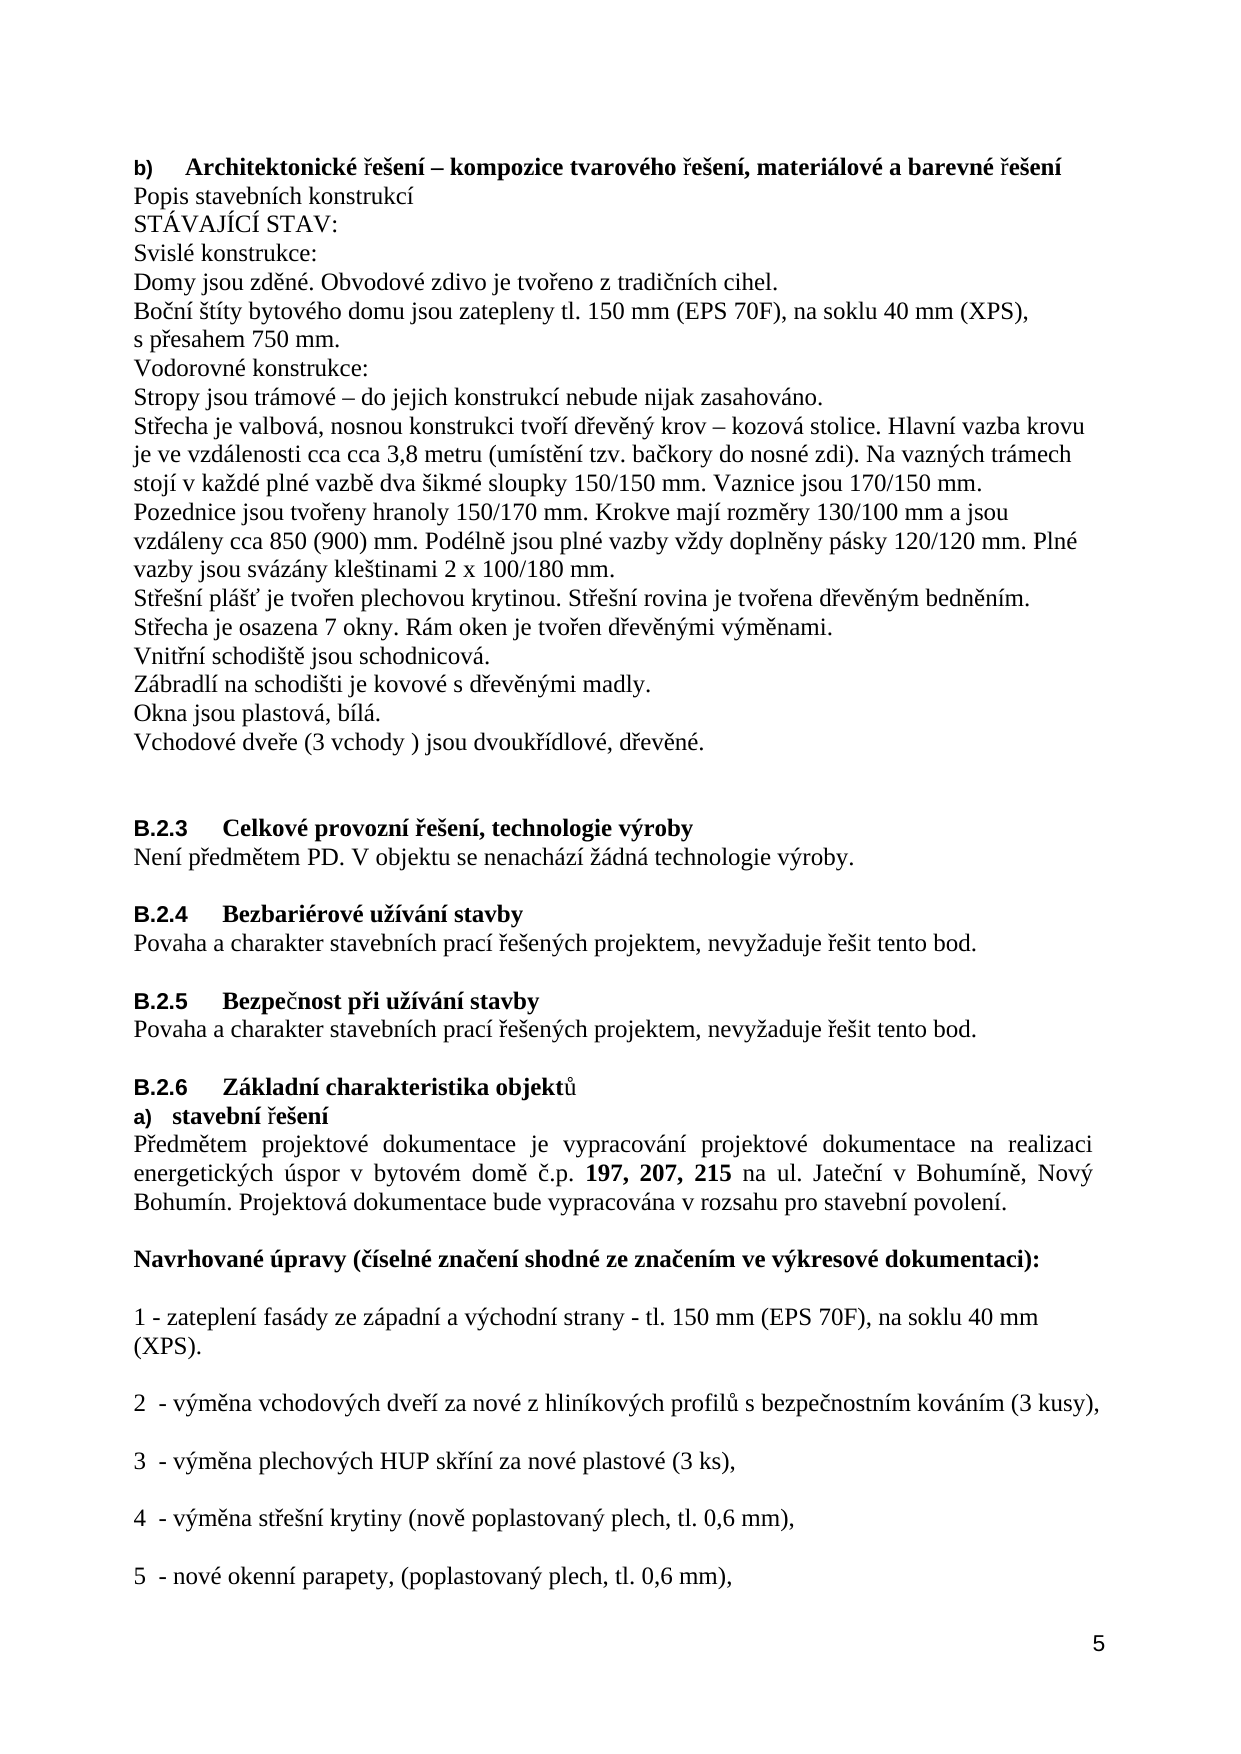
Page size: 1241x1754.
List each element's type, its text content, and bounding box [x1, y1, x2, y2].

text Vodorovné konstrukce: [133, 353, 1082, 382]
text Vchodové dveře (3 vchody ) jsou dvoukřídlové, dřevěné. [133, 727, 1091, 756]
subtitle Bezbariérové užívání stavby [133, 899, 1105, 928]
text 5 - nové okenní parapety, (poplastovaný plech, tl. 0,6 mm), [133, 1561, 1105, 1589]
subtitle Architektonické řešení – kompozice tvarového řešení, materiálové a barevné řešení [133, 152, 1105, 181]
text Vnitřní schodiště jsou schodnicová. [133, 641, 1080, 669]
subtitle stavební řešení [133, 1101, 1105, 1129]
text 4 - výměna střešní krytiny (nově poplastovaný plech, tl. 0,6 mm), [133, 1503, 1105, 1532]
subtitle Celkové provozní řešení, technologie výroby [133, 813, 1105, 842]
subtitle Bezpečnost při užívání stavby [133, 986, 1105, 1014]
text Stropy jsou trámové – do jejich konstrukcí nebude nijak zasahováno. [133, 382, 1092, 411]
text Okna jsou plastová, bílá. [133, 698, 1090, 727]
text Povaha a charakter stavebních prací řešených projektem, nevyžaduje řešit tento bod. [133, 928, 1006, 957]
text Není předmětem PD. V objektu se nenachází žádná technologie výroby. [133, 842, 1105, 871]
text 1 - zateplení fasády ze západní a východní strany - tl. 150 mm (EPS 70F), na soklu 40 mm (XPS). [133, 1302, 1105, 1359]
text Povaha a charakter stavebních prací řešených projektem, nevyžaduje řešit tento bod. [133, 1014, 1006, 1043]
text Svislé konstrukce: [133, 238, 609, 267]
text Zábradlí na schodišti je kovové s dřevěnými madly. [133, 669, 1080, 698]
text Střecha je valbová, nosnou konstrukci tvoří dřevěný krov – kozová stolice. Hlavní vazba krovu je ve vzdálenosti cca cca 3,8 metru (umístění tzv. bačkory do nosné zdi). Na vazných trámech stojí v každé plné vazbě dva šikmé sloupky 150/150 mm. Vaznice jsou 170/150 mm. Pozednice jsou tvořeny hranoly 150/170 mm. Krokve mají rozměry 130/100 mm a jsou vzdáleny cca 850 (900) mm. Podélně jsou plné vazby vždy doplněny pásky 120/120 mm. Plné vazby jsou svázány kleštinami 2 x 100/180 mm. [133, 411, 1092, 583]
text Střešní plášť je tvořen plechovou krytinou. Střešní rovina je tvořena dřevěným bedněním. Střecha je osazena 7 okny. Rám oken je tvořen dřevěnými výměnami. [133, 583, 1092, 641]
subtitle Navrhované úpravy (číselné značení shodné ze značením ve výkresové dokumentaci): [133, 1244, 1105, 1273]
text Předmětem projektové dokumentace je vypracování projektové dokumentace na realizaci energetických úspor v bytovém domě č.p. 197, 207, 215 na ul. Jateční v Bohumíně, Nový Bohumín. Projektová dokumentace bude vypracována v rozsahu pro stavební povolení. [133, 1129, 1093, 1216]
text Popis stavebních konstrukcí [133, 181, 609, 209]
text 3 - výměna plechových HUP skříní za nové plastové (3 ks), [133, 1446, 1105, 1474]
text 2 - výměna vchodových dveří za nové z hliníkových profilů s bezpečnostním kováním (3 kusy), [133, 1388, 1105, 1417]
subtitle Základní charakteristika objektů [133, 1072, 1105, 1101]
text Domy jsou zděné. Obvodové zdivo je tvořeno z tradičních cihel. [133, 267, 1092, 296]
text STÁVAJÍCÍ STAV: [133, 209, 609, 238]
text Boční štíty bytového domu jsou zatepleny tl. 150 mm (EPS 70F), na soklu 40 mm (XPS), s přesahem 750 mm. [133, 296, 1092, 353]
